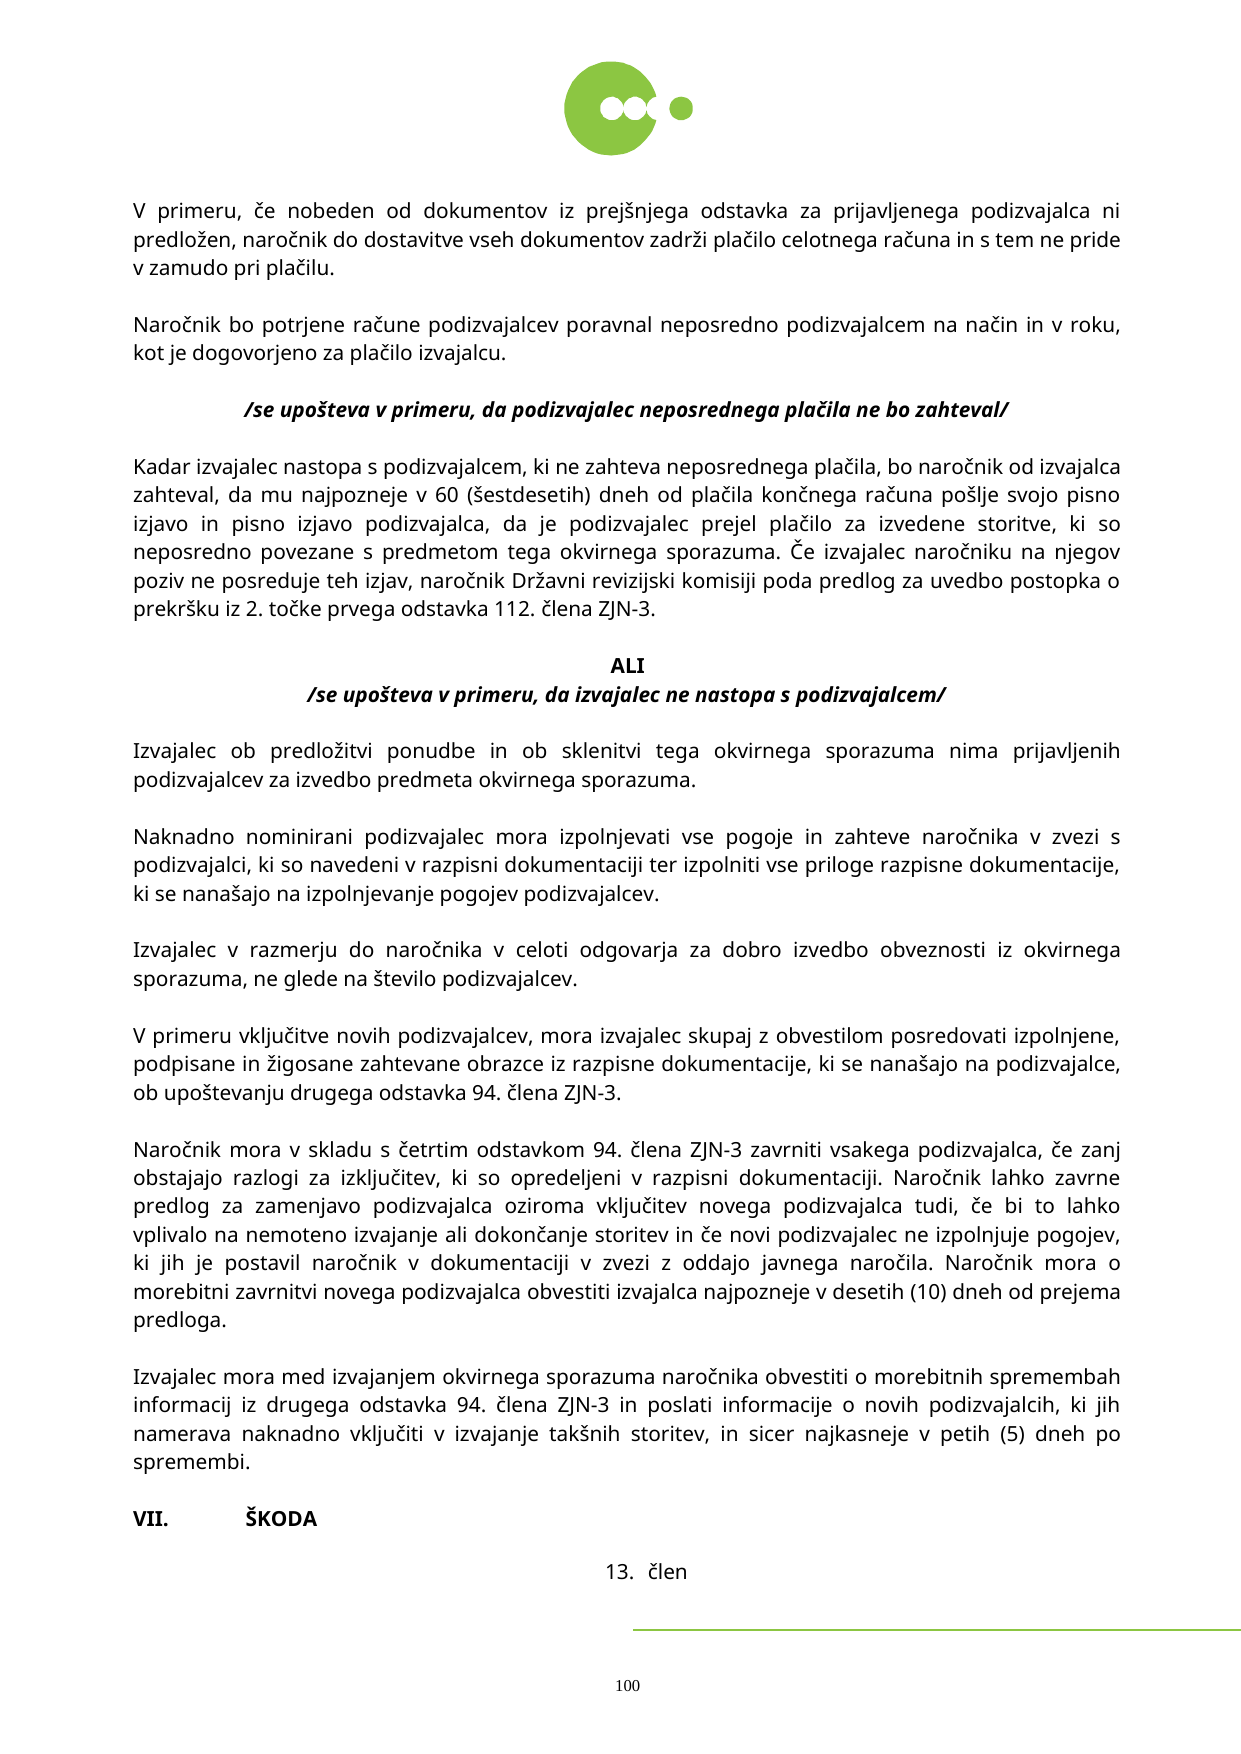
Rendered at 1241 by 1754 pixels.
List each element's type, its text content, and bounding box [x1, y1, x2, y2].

text Izvajalec mora med izvajanjem okvirnega sporazuma naročnika obvestiti o morebitnih spremembah informacij iz drugega odstavka 94. člena ZJN-3 in poslati informacije o novih podizvajalcih, ki jih namerava naknadno vključiti v izvajanje takšnih storitev, in sicer najkasneje v petih (5) dneh po spremembi. [133, 1362, 1122, 1476]
text Kadar izvajalec nastopa s podizvajalcem, ki ne zahteva neposrednega plačila, bo naročnik od izvajalca zahteval, da mu najpozneje v 60 (šestdesetih) dneh od plačila končnega računa pošlje svojo pisno izjavo in pisno izjavo podizvajalca, da je podizvajalec prejel plačilo za izvedene storitve, ki so neposredno povezane s predmetom tega okvirnega sporazuma. Če izvajalec naročniku na njegov poziv ne posreduje teh izjav, naročnik Državni revizijski komisiji poda predlog za uvedbo postopka o prekršku iz 2. točke prvega odstavka 112. člena ZJN-3. [133, 452, 1122, 623]
text /se upošteva v primeru, da podizvajalec neposrednega plačila ne bo zahteval/ [133, 395, 1122, 424]
text Naročnik mora v skladu s četrtim odstavkom 94. člena ZJN-3 zavrniti vsakega podizvajalca, če zanj obstajajo razlogi za izključitev, ki so opredeljeni v razpisni dokumentaciji. Naročnik lahko zavrne predlog za zamenjavo podizvajalca oziroma vključitev novega podizvajalca tudi, če bi to lahko vplivalo na nemoteno izvajanje ali dokončanje storitev in če novi podizvajalec ne izpolnjuje pogojev, ki jih je postavil naročnik v dokumentaciji v zvezi z oddajo javnega naročila. Naročnik mora o morebitni zavrnitvi novega podizvajalca obvestiti izvajalca najpozneje v desetih (10) dneh od prejema predloga. [133, 1135, 1122, 1334]
text /se upošteva v primeru, da izvajalec ne nastopa s podizvajalcem/ [133, 680, 1122, 708]
text Izvajalec v razmerju do naročnika v celoti odgovarja za dobro izvedbo obveznosti iz okvirnega sporazuma, ne glede na število podizvajalcev. [133, 936, 1122, 992]
text V primeru vključitve novih podizvajalcev, mora izvajalec skupaj z obvestilom posredovati izpolnjene, podpisane in žigosane zahtevane obrazce iz razpisne dokumentacije, ki se nanašajo na podizvajalce, ob upoštevanju drugega odstavka 94. člena ZJN-3. [133, 1021, 1122, 1106]
text Izvajalec ob predložitvi ponudbe in ob sklenitvi tega okvirnega sporazuma nima prijavljenih podizvajalcev za izvedbo predmeta okvirnega sporazuma. [133, 737, 1122, 793]
list ŠKODA [133, 1504, 1122, 1533]
text Naknadno nominirani podizvajalec mora izpolnjevati vse pogoje in zahteve naročnika v zvezi s podizvajalci, ki so navedeni v razpisni dokumentaciji ter izpolniti vse priloge razpisne dokumentacije, ki se nanašajo na izpolnjevanje pogojev podizvajalcev. [133, 822, 1122, 907]
text V primeru, če nobeden od dokumentov iz prejšnjega odstavka za prijavljenega podizvajalca ni predložen, naročnik do dostavitve vseh dokumentov zadrži plačilo celotnega računa in s tem ne pride v zamudo pri plačilu. [133, 196, 1122, 282]
text Naročnik bo potrjene račune podizvajalcev poravnal neposredno podizvajalcem na način in v roku, kot je dogovorjeno za plačilo izvajalcu. [133, 310, 1122, 367]
text ALI [133, 651, 1122, 680]
list člen [170, 1557, 1122, 1585]
